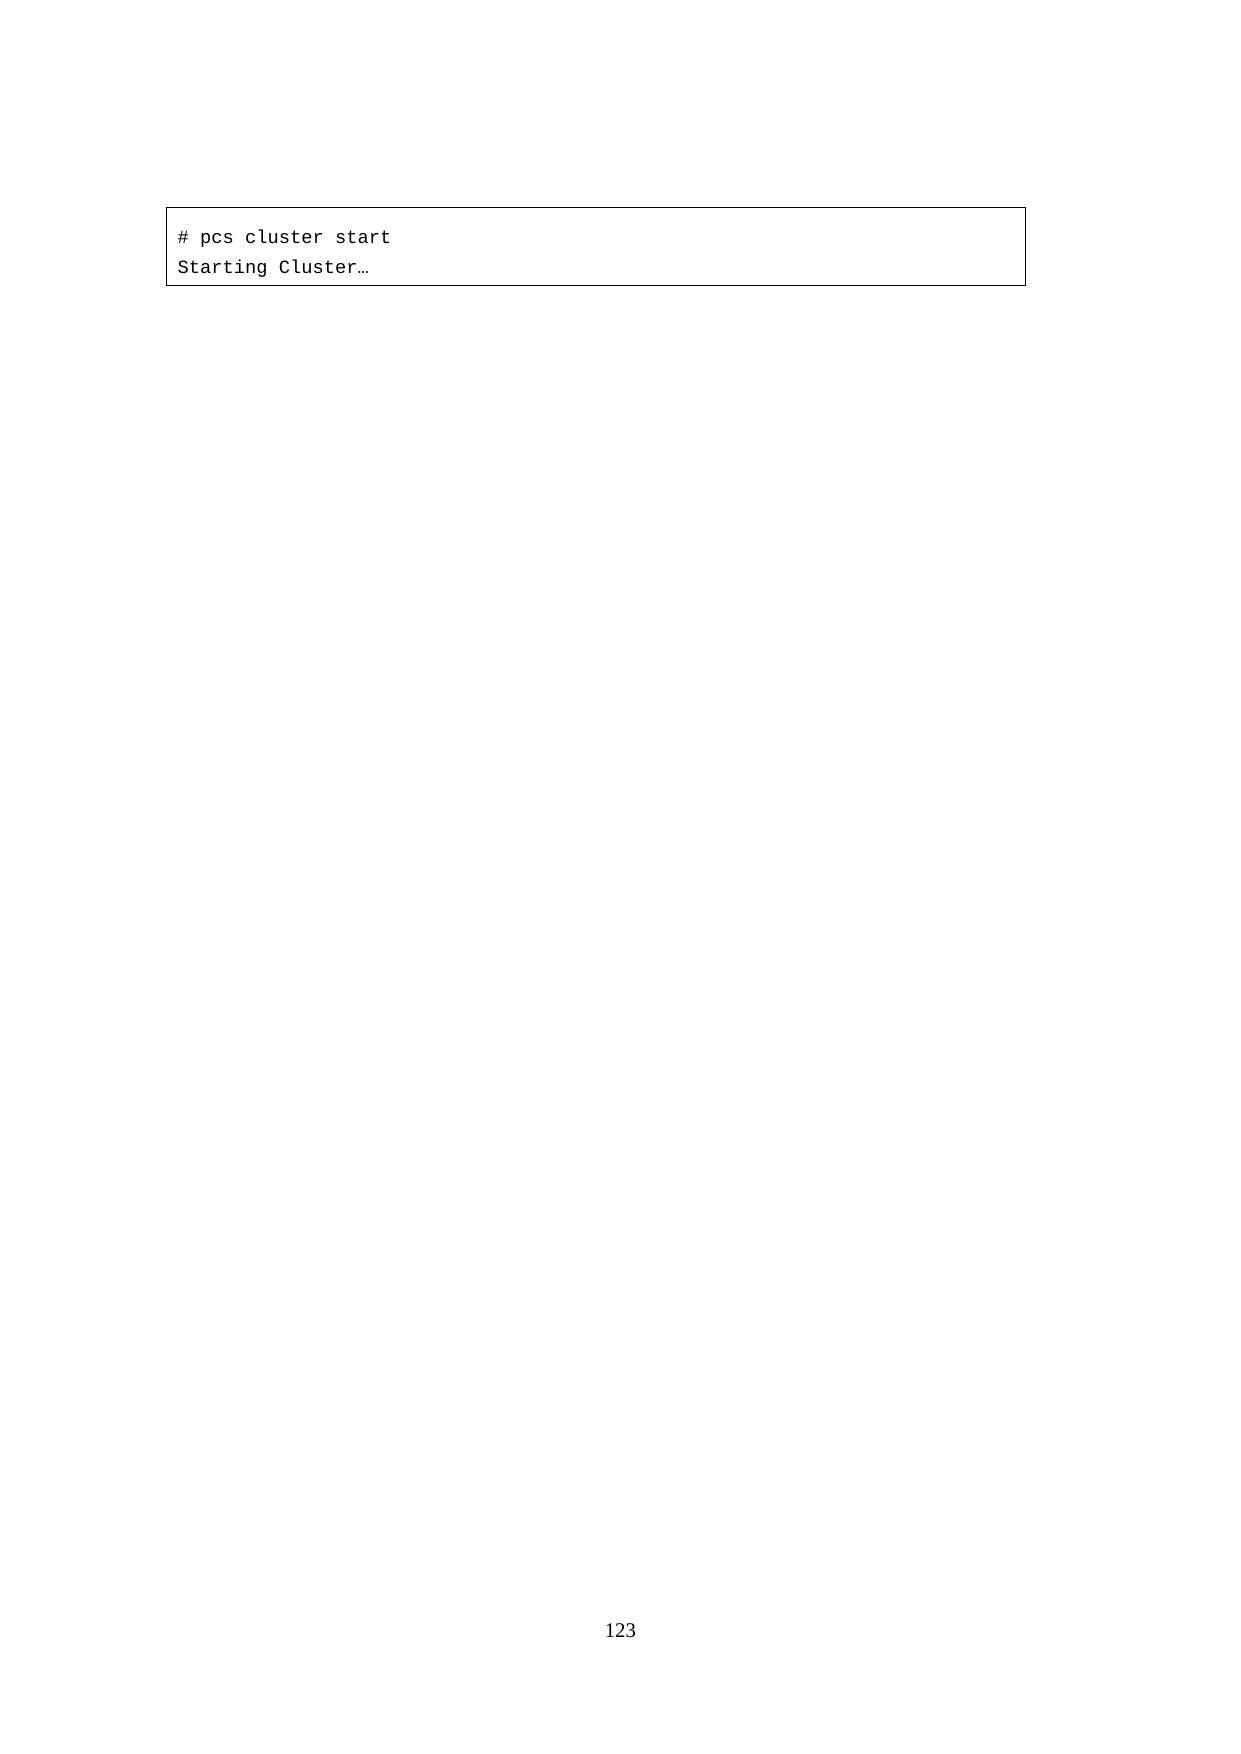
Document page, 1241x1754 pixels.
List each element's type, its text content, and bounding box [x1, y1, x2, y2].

table_header # pcs cluster start Starting Cluster… [167, 208, 1025, 284]
